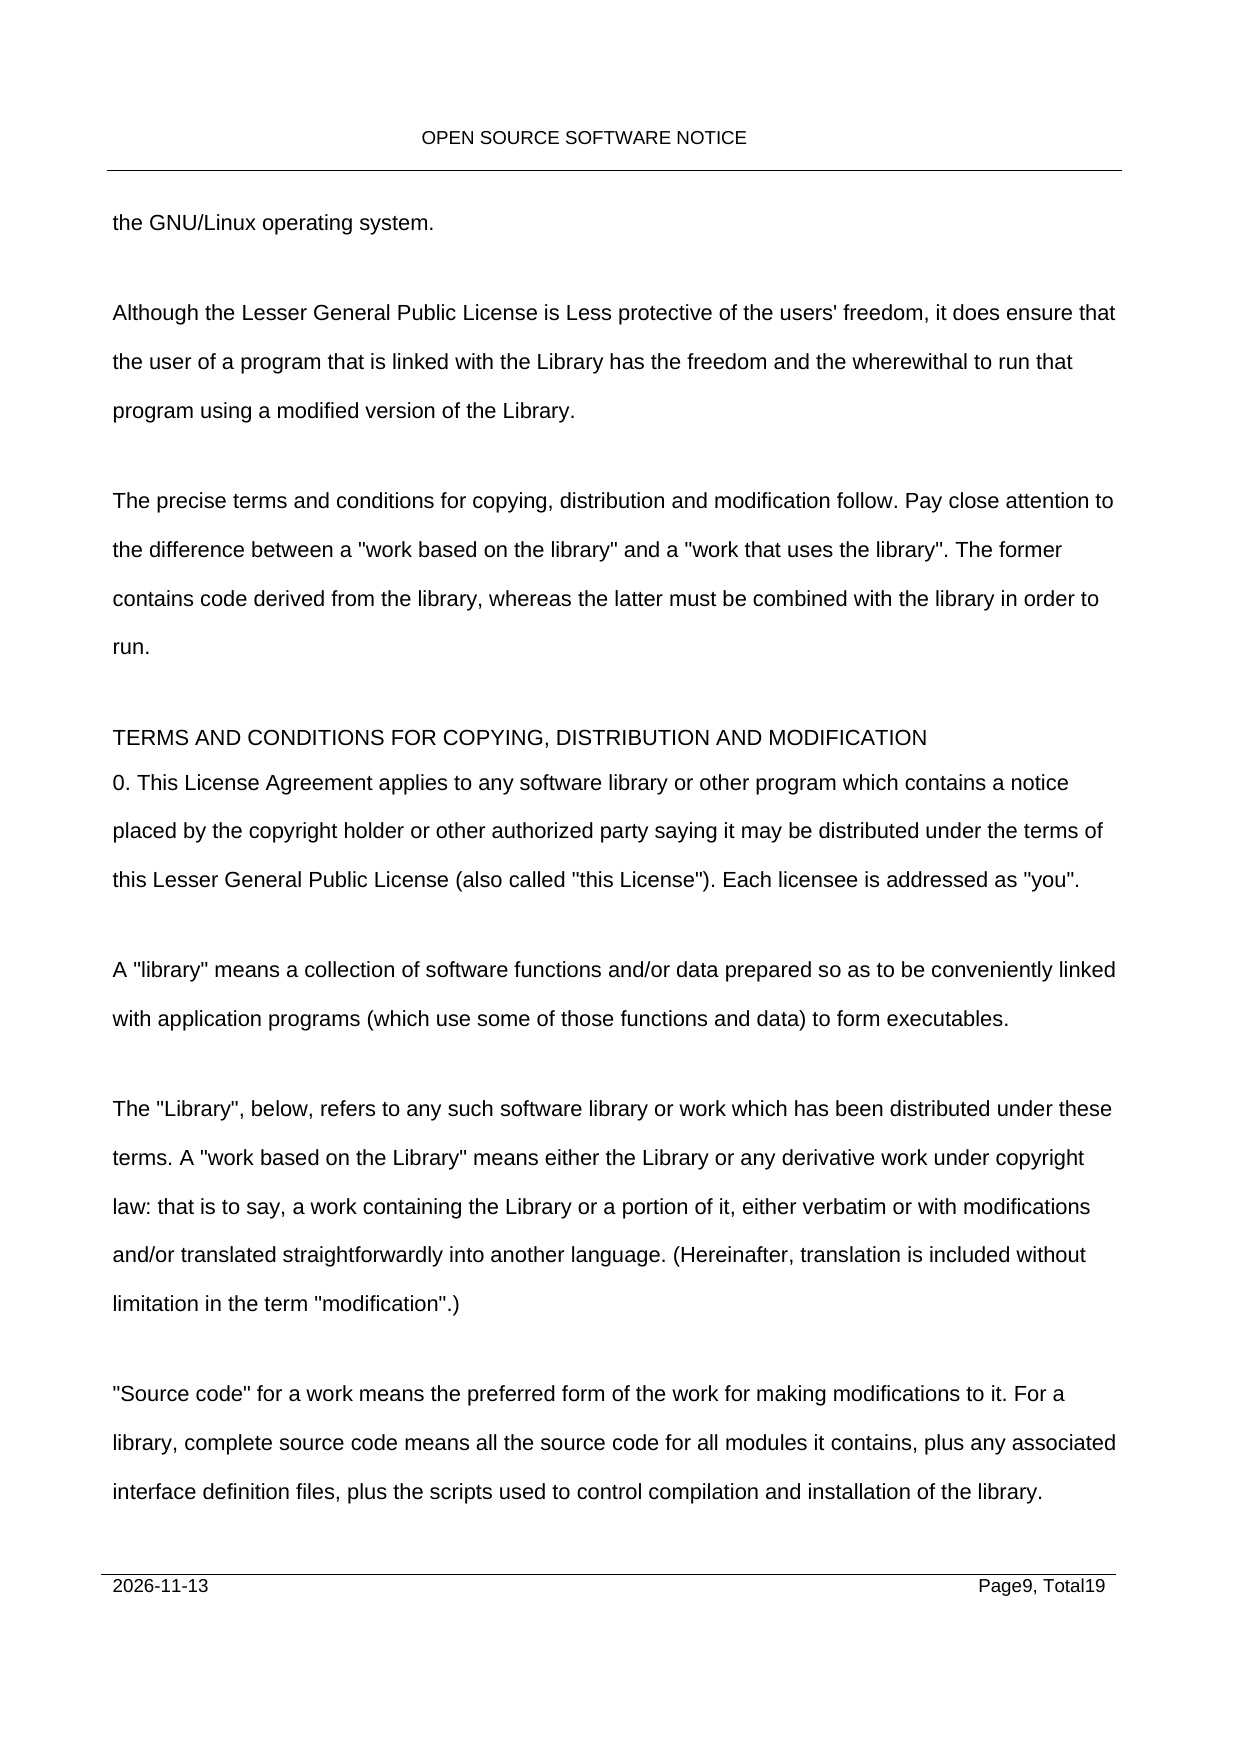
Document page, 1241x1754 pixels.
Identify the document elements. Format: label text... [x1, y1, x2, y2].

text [112, 206, 1128, 239]
text "Source code" for a work means the preferred form of the work for making modifications to it. For a library, complete source code means all the source code for all modules it contains, plus any associated interface definition files, plus the scripts used to control compilation and installation of the library. [112, 1378, 1128, 1508]
text The "Library", below, refers to any such software library or work which has been distributed under these terms. A "work based on the Library" means either the Library or any derivative work under copyright law: that is to say, a work containing the Library or a portion of it, either verbatim or with modifications and/or translated straightforwardly into another language. (Hereinafter, translation is included without limitation in the term "modification".) [112, 1092, 1128, 1320]
text The precise terms and conditions for copying, distribution and modification follow. Pay close attention to the difference between a "work based on the library" and a "work that uses the library". The former contains code derived from the library, whereas the latter must be combined with the library in order to run. [112, 484, 1128, 663]
text A "library" means a collection of software functions and/or data prepared so as to be conveniently linked with application programs (which use some of those functions and data) to form executables. [112, 953, 1128, 1035]
text 0. This License Agreement applies to any software library or other program which contains a notice placed by the copyright holder or other authorized party saying it may be distributed under the terms of this Lesser General Public License (also called "this License"). Each licensee is addressed as "you". [112, 766, 1128, 896]
text Although the Lesser General Public License is Less protective of the users' freedom, it does ensure that the user of a program that is linked with the Library has the freedom and the wherewithal to run that program using a modified version of the Library. [112, 297, 1128, 427]
text TERMS AND CONDITIONS FOR COPYING, DISTRIBUTION AND MODIFICATION [112, 721, 1128, 753]
